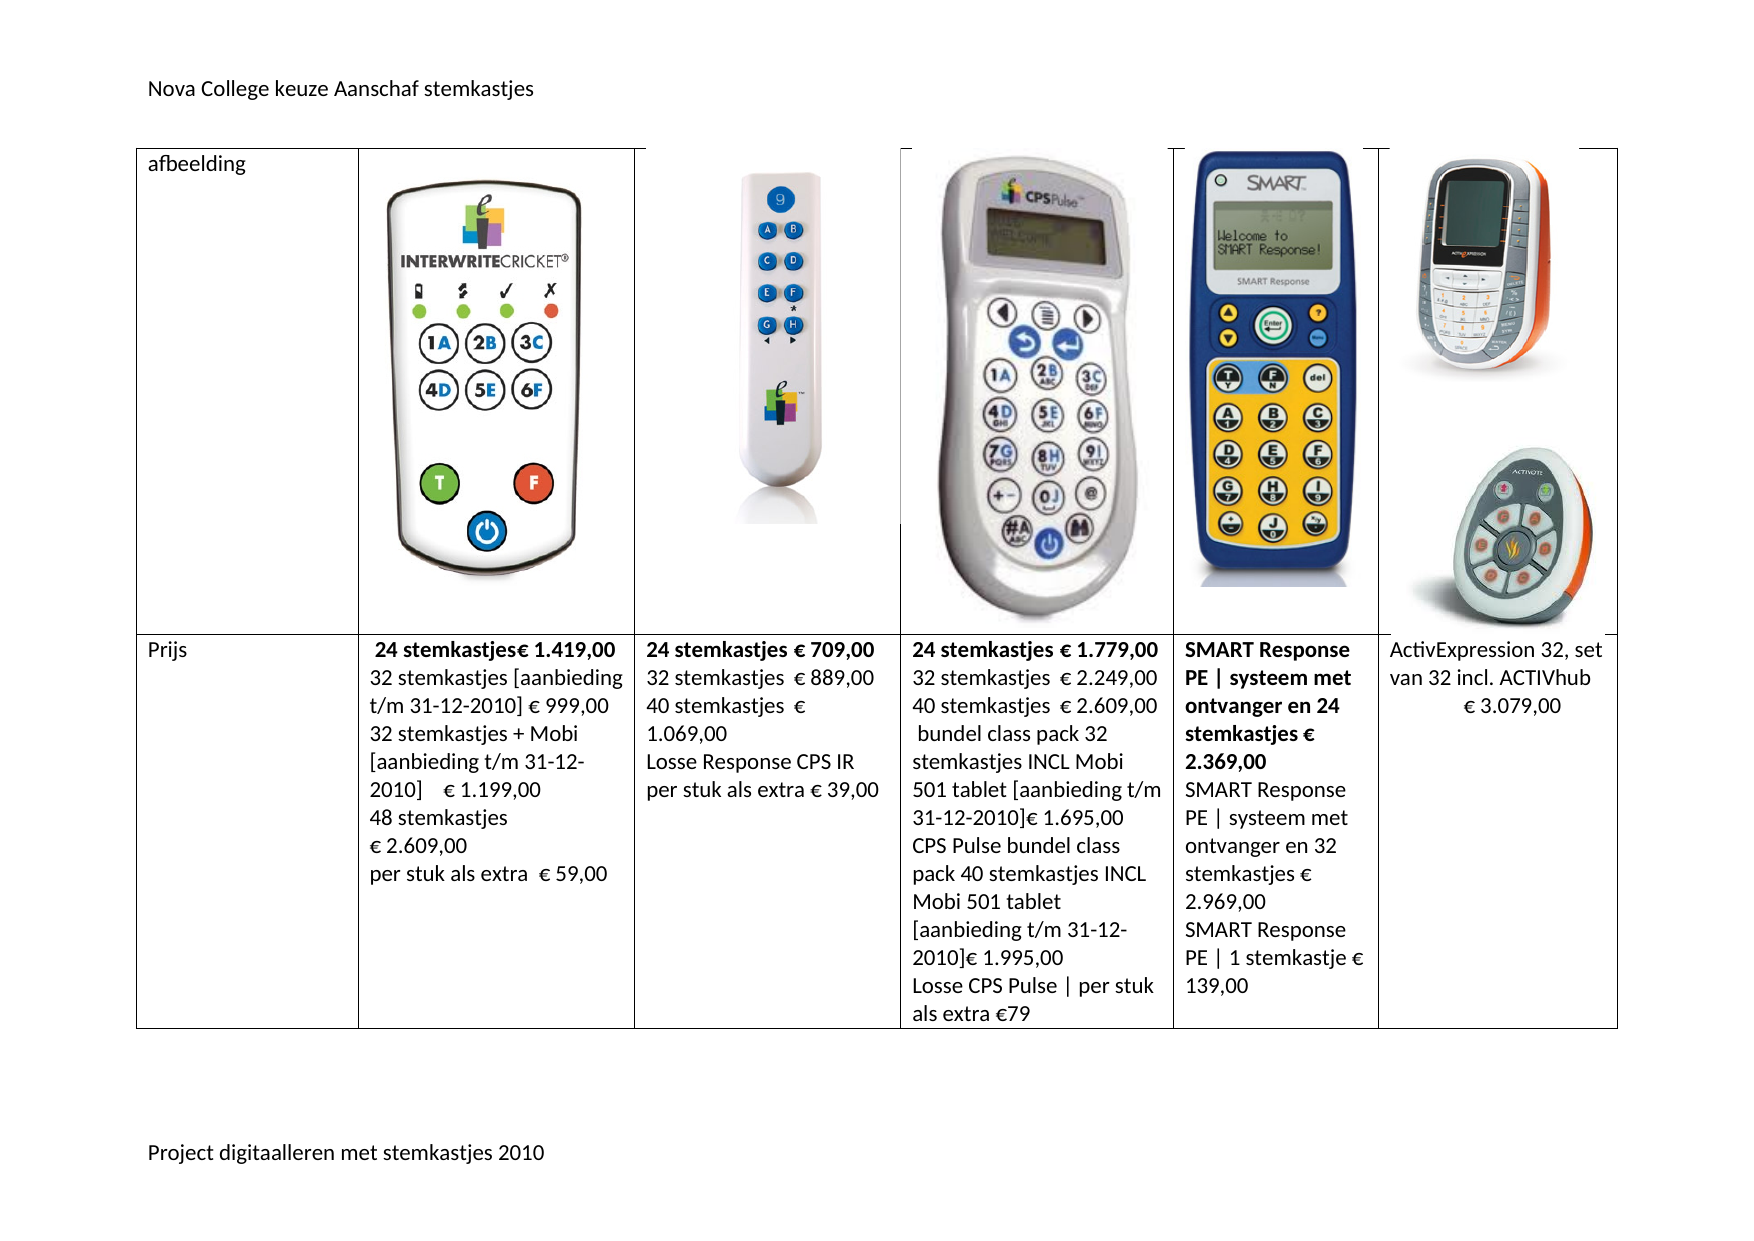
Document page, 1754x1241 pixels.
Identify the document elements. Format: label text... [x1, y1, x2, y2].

table_cell 24 stemkastjes € 709,00 32 stemkastjes € 889,00 40 stemkastjes € 1.069,00 Losse Response CPS IR per stuk als extra € 39,00 [635, 635, 900, 1028]
table_cell SMART Response PE | systeem met ontvanger en 24 stemkastjes € 2.369,00 SMART Response PE | systeem met ontvanger en 32 stemkastjes € 2.969,00 SMART Response PE | 1 stemkastje € 139,00 [1174, 635, 1378, 1028]
table_cell Prijs [137, 635, 358, 1028]
picture [1184, 148, 1363, 587]
table_cell [1379, 149, 1617, 634]
table_cell [901, 149, 1173, 634]
table_cell 24 stemkastjes € 1.419,00 32 stemkastjes [aanbieding t/m 31-12-2010] € 999,00 32 stemkastjes + Mobi [aanbieding t/m 31-12-2010] € 1.199,00 48 stemkastjes € 2.609,00 per stuk als extra € 59,00 [359, 635, 634, 1028]
table_cell [1174, 149, 1378, 634]
picture [378, 172, 590, 586]
picture [1391, 437, 1605, 635]
table_cell 24 stemkastjes € 1.779,00 32 stemkastjes € 2.249,00 40 stemkastjes € 2.609,00 bundel class pack 32 stemkastjes INCL Mobi 501 tablet [aanbieding t/m 31-12-2010]€ 1.695,00 CPS Pulse bundel class pack 40 stemkastjes INCL Mobi 501 tablet [aanbieding t/m 31-12-2010]€ 1.995,00 Losse CPS Pulse | per stuk als extra €79 [901, 635, 1173, 1028]
table_cell [359, 149, 634, 634]
picture [1389, 148, 1580, 382]
picture [646, 148, 901, 524]
table_cell afbeelding [137, 149, 358, 634]
table_cell ActivExpression 32, set van 32 incl. ACTIVhub € 3.079,00 [1379, 635, 1617, 1028]
table_cell [635, 149, 900, 634]
picture [912, 148, 1168, 628]
